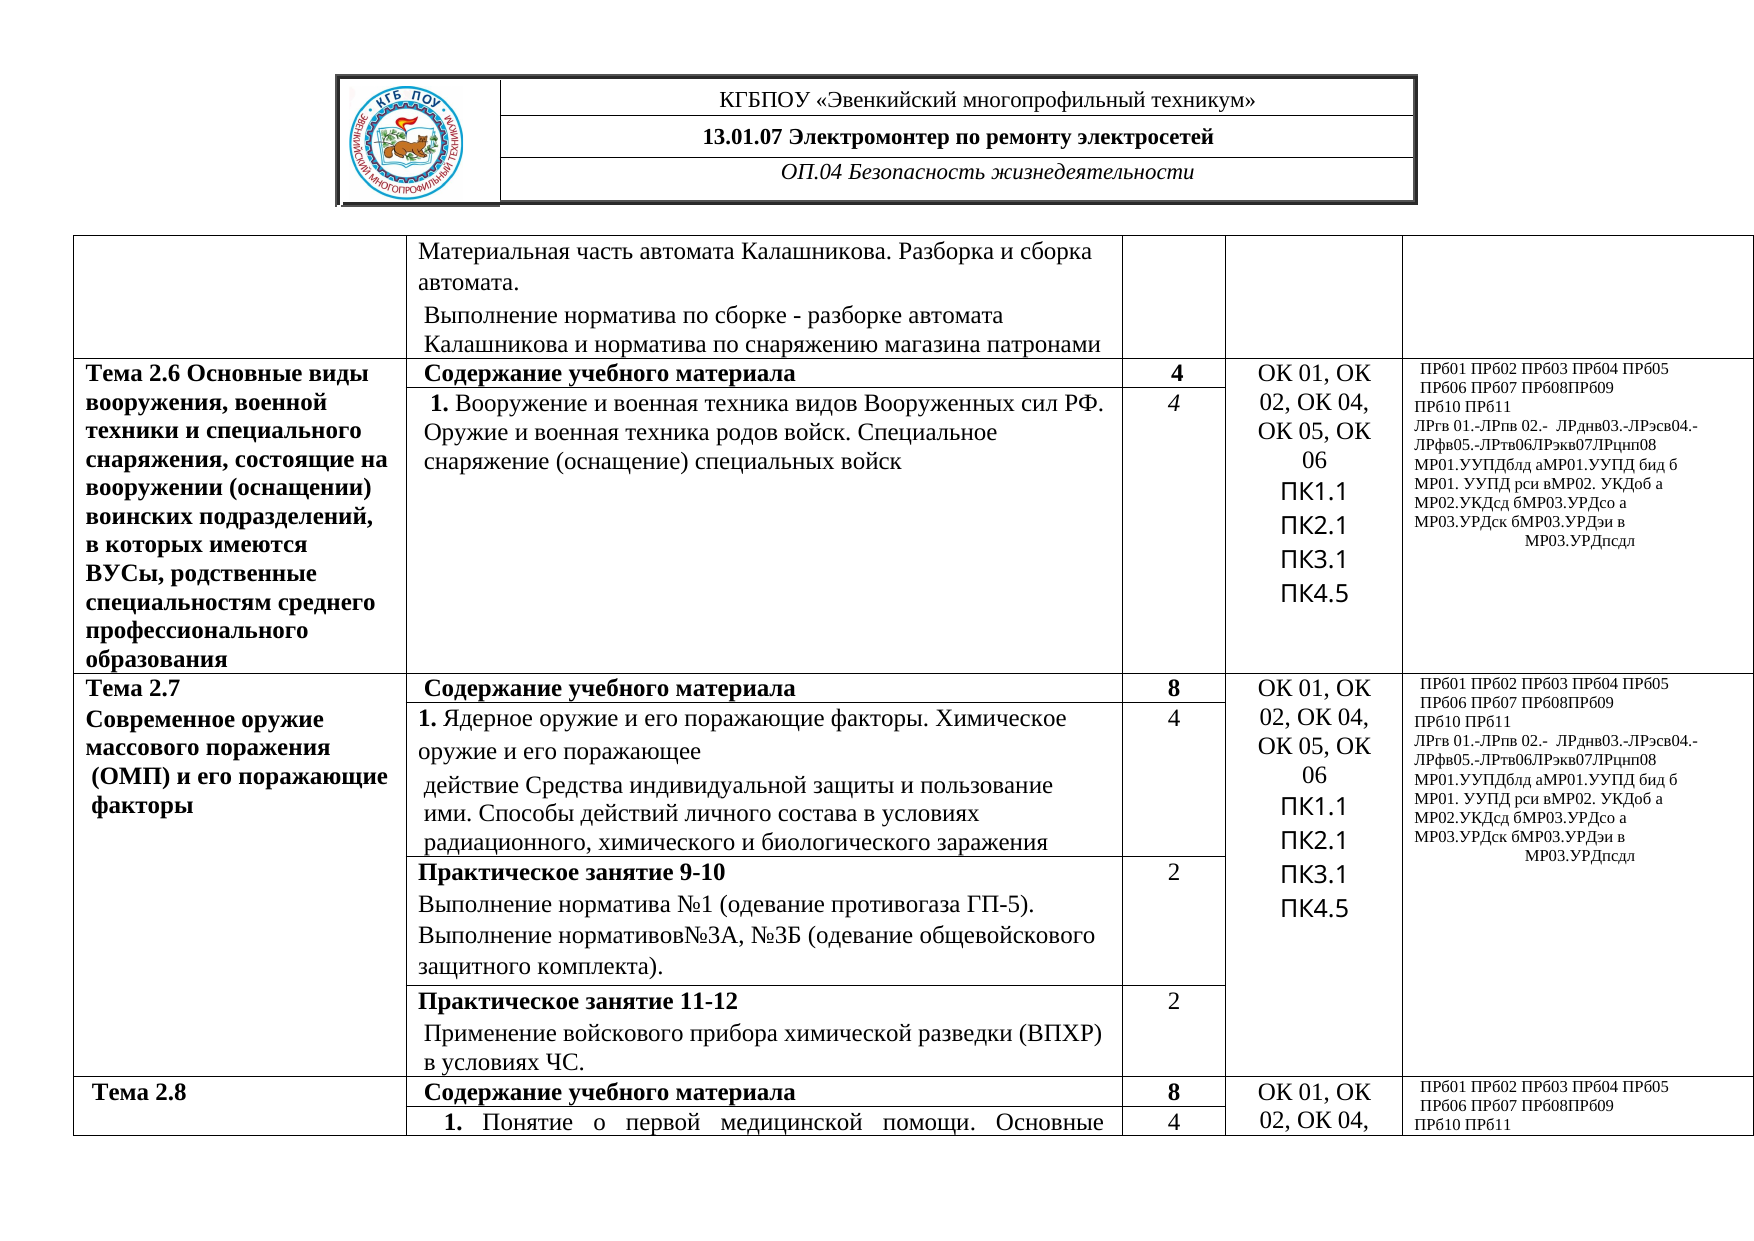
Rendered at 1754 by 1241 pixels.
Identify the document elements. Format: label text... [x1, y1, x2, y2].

table_cell Содержание учебного материала [407, 674, 1122, 702]
picture [349, 86, 464, 201]
table_cell Тема 2.6 Основные виды вооружения, военной техники и специального снаряжения, состоящие на вооружении (оснащении) воинских подразделений, в которых имеются ВУСы, родственные специальностям среднего профессионального образования [74, 359, 406, 672]
table_cell Практическое занятие 9-10 Выполнение норматива №1 (одевание противогаза ГП-5). Выполнение нормативов№3А, №3Б (одевание общевойскового защитного комплекта). [407, 857, 1122, 985]
table_cell 8 [1123, 674, 1225, 702]
table_cell ОК 01, ОК 02, ОК 04, ОК 05, ОК 06 ПК1.1 ПК2.1 ПК3.1 ПК4.5 [1226, 1077, 1402, 1135]
table_cell 1. Вооружение и военная техника видов Вооруженных сил РФ. Оружие и военная техника родов войск. Специальное снаряжение (оснащение) специальных войск [407, 388, 1122, 672]
table_cell 4 [1123, 359, 1225, 387]
table_cell 2 [1123, 857, 1225, 985]
table_cell Содержание учебного материала [407, 359, 1122, 387]
table_cell Тема 2.7 Современное оружие массового поражения (ОМП) и его поражающие факторы [74, 674, 406, 1076]
table_cell 4 [1123, 1107, 1225, 1135]
table_cell ОК 01, ОК 02, ОК 04, ОК 05, ОК 06 ПК1.1 ПК2.1 ПК3.1 ПК4.5 [1226, 359, 1402, 672]
table_cell Содержание учебного материала [407, 1077, 1122, 1106]
table_cell 2 [1123, 986, 1225, 1076]
table_cell Тема 2.8 Порядок и правила оказания первой медицинской помощи [74, 1077, 406, 1135]
picture [349, 86, 396, 134]
table_cell 4 [1123, 703, 1225, 856]
table_cell Практическое занятие 11-12 Применение войскового прибора химической разведки (ВПХР) в условиях ЧС. [407, 986, 1122, 1076]
table_cell 4 [1123, 388, 1225, 672]
table_cell 4 [1123, 236, 1225, 357]
table_cell ОК 01, ОК 02, ОК 04, ОК 05, ОК 06 ПК1.1 ПК2.1 ПК3.1 ПК4.5 [1226, 674, 1402, 1076]
table_cell 1. Ядерное оружие и его поражающие факторы. Химическое оружие и его поражающее действие Средства индивидуальной защиты и пользование ими. Способы действий личного состава в условиях радиационного, химического и биологического заражения [407, 703, 1122, 856]
table_cell 8 [1123, 1077, 1225, 1106]
